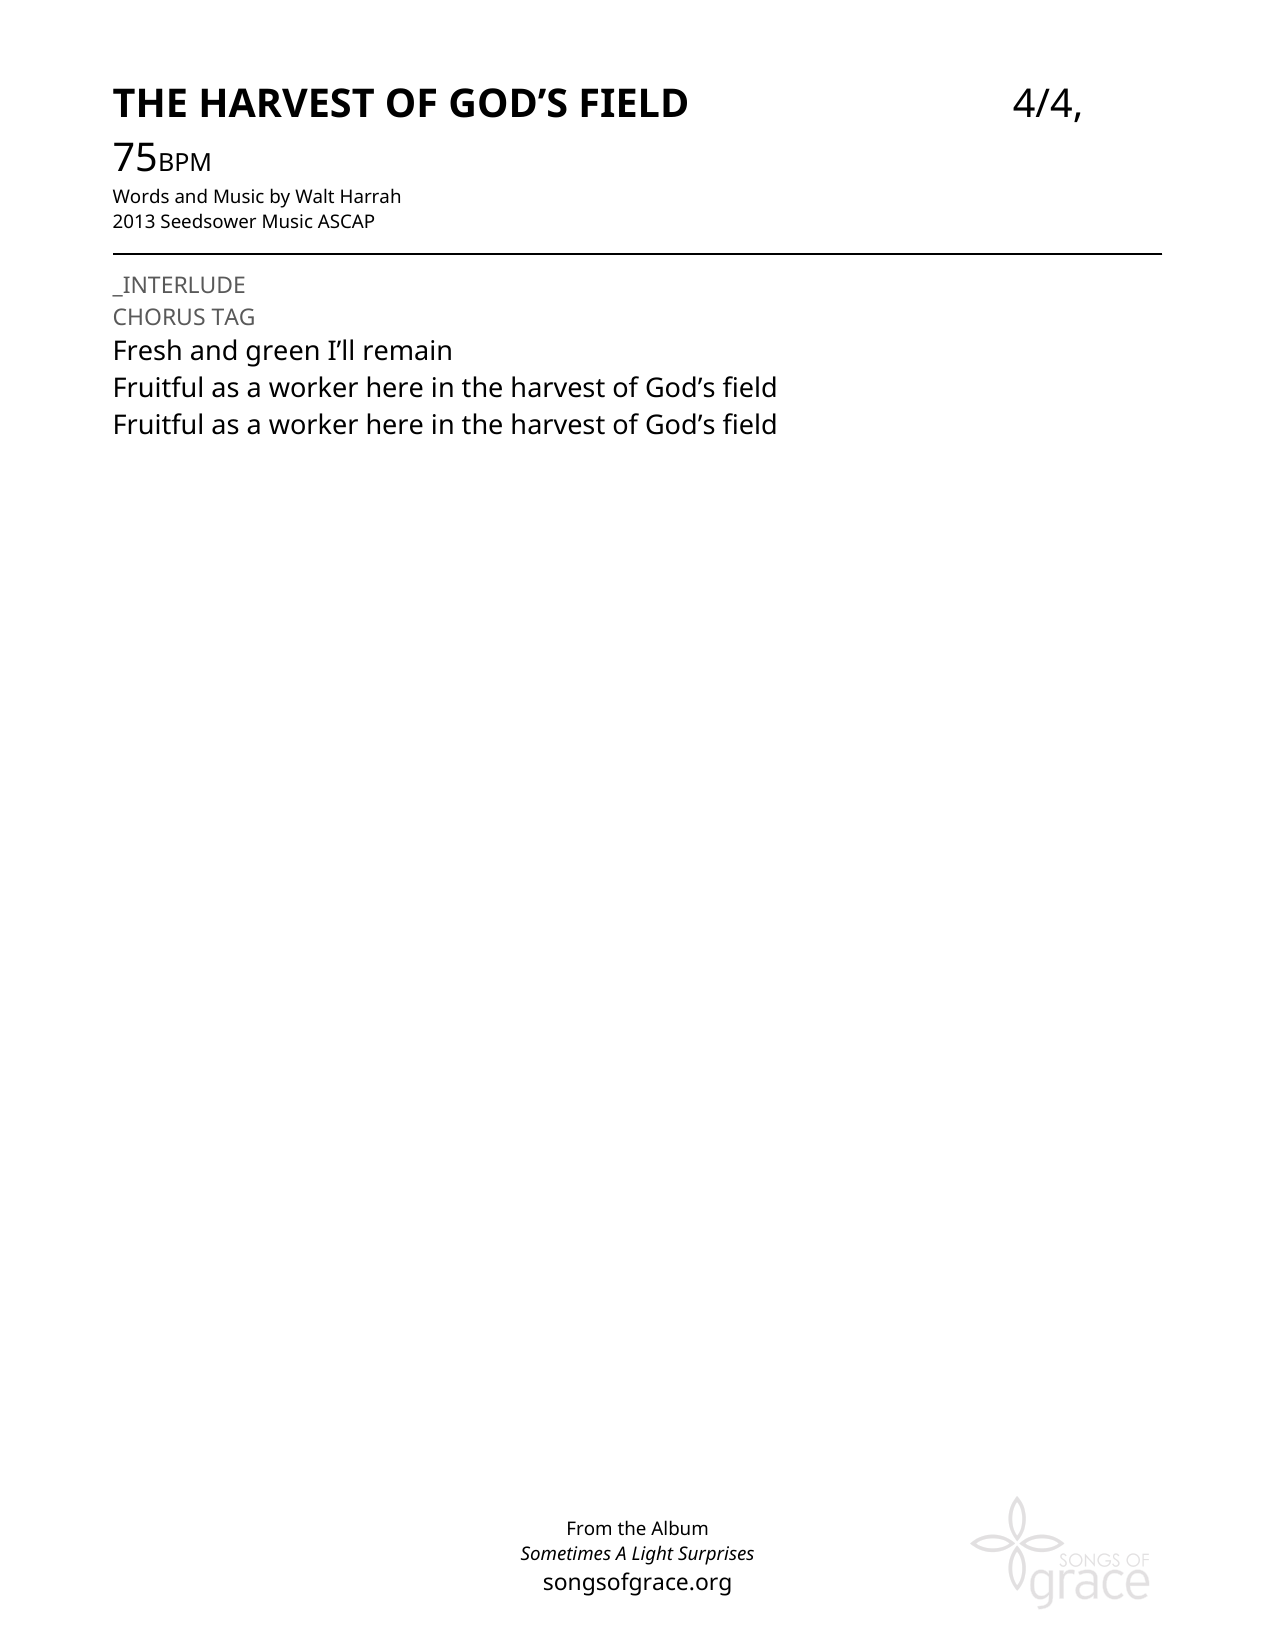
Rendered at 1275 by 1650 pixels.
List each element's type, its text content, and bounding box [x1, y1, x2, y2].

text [112, 406, 1162, 442]
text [112, 369, 1162, 406]
text Fresh and green I’ll remain [112, 332, 1162, 369]
text _INTERLUDE [112, 269, 1162, 301]
text CHORUS TAG [112, 301, 1162, 332]
